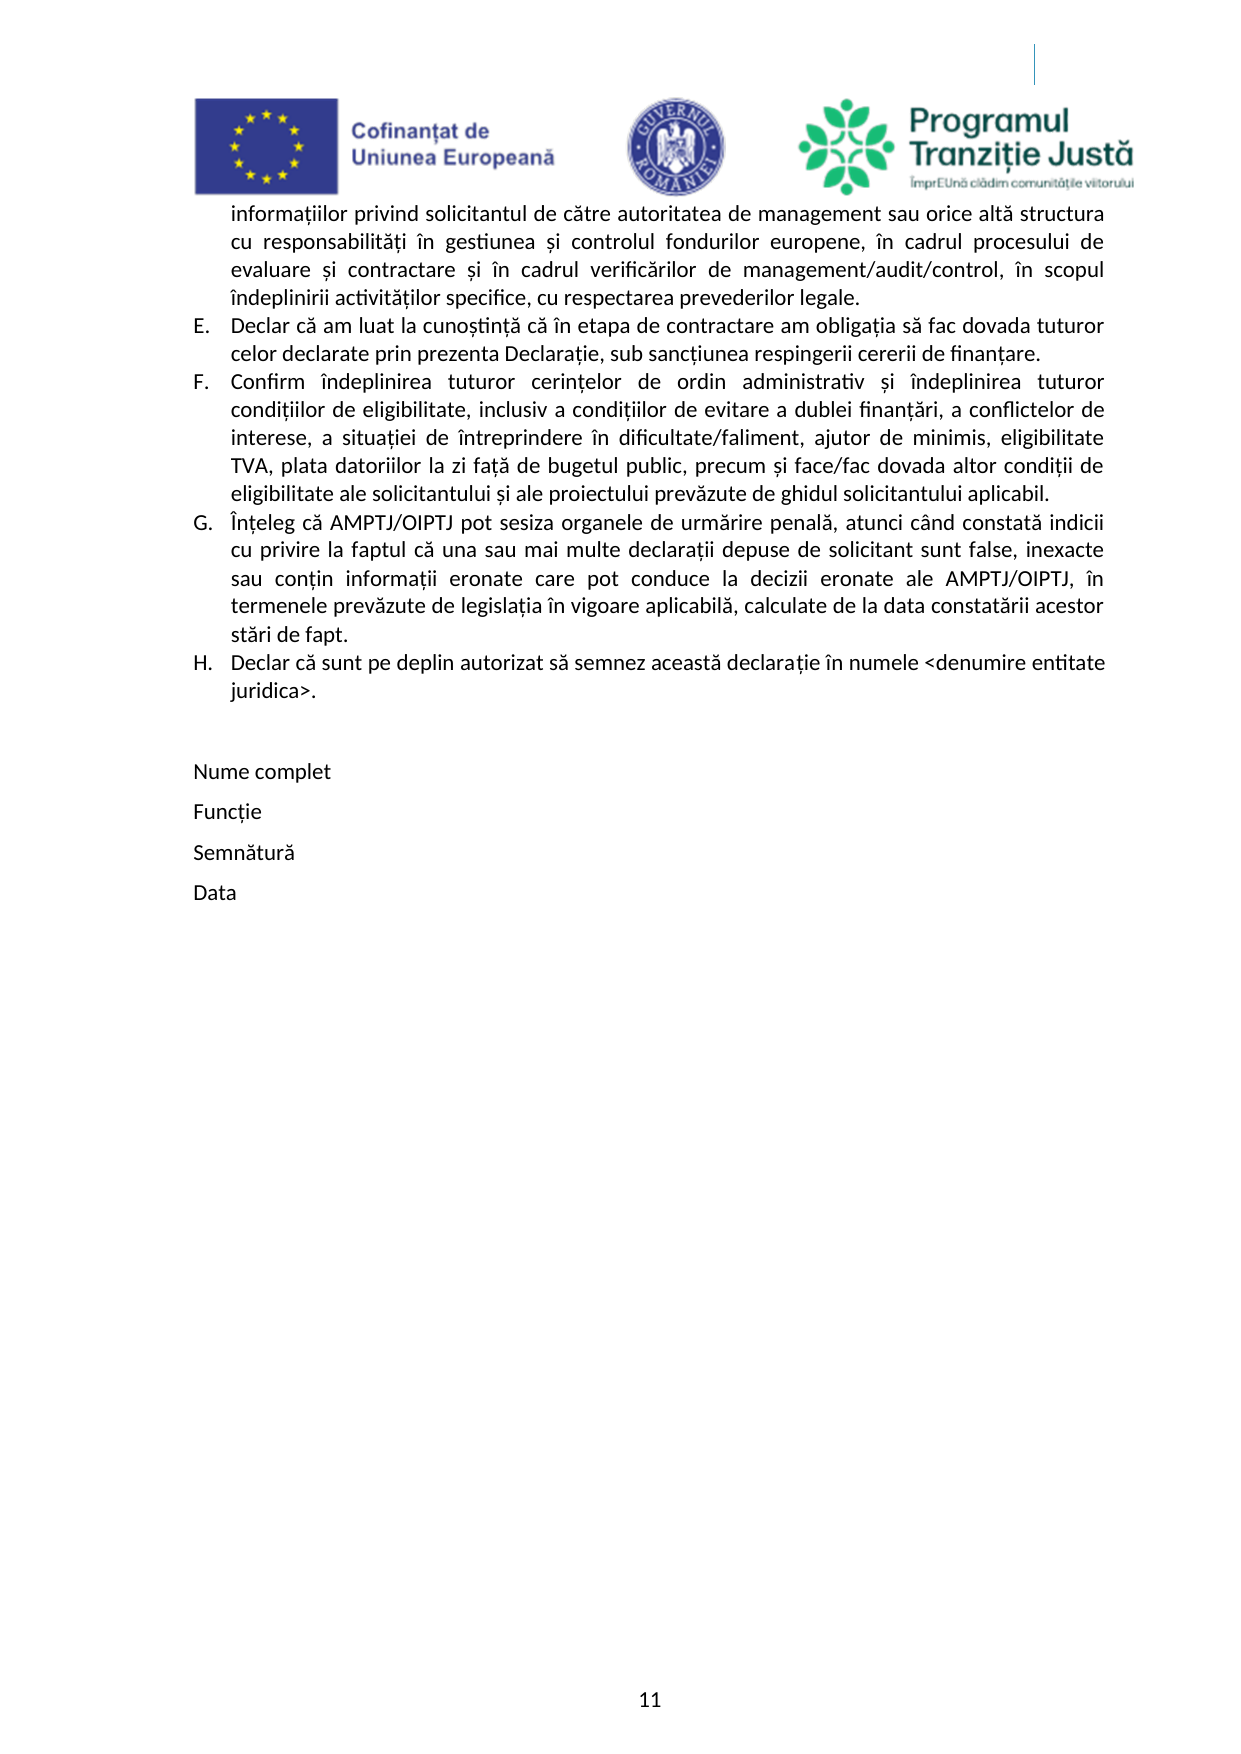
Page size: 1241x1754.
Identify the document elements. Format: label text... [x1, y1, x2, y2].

text Funcție [193, 797, 1106, 825]
list Declar că am luat la cunoștință că în etapa de contractare am obligația să fac dovada tuturor celor declarate prin prezenta Declarație, sub sancțiunea respingerii cererii de finanțare. [193, 311, 1106, 367]
picture [193, 97, 1135, 200]
list Confirm îndeplinirea tuturor cerințelor de ordin administrativ și îndeplinirea tuturor condițiilor de eligibilitate, inclusiv a condițiilor de evitare a dublei finanțări, a conflictelor de interese, a situației de întreprindere în dificultate/faliment, ajutor de minimis, eligibilitate TVA, plata datoriilor la zi față de bugetul public, precum și face/fac dovada altor condiții de eligibilitate ale solicitantului și ale proiectului prevăzute de ghidul solicitantului aplicabil. [193, 367, 1106, 508]
text Data [193, 878, 1106, 906]
text Semnătură [193, 838, 1106, 866]
text Nume complet [193, 757, 1106, 785]
list Înțeleg că AMPTJ/OIPTJ pot sesiza organele de urmărire penală, atunci când constată indicii cu privire la faptul că una sau mai multe declarații depuse de solicitant sunt false, inexacte sau conțin informații eronate care pot conduce la decizii eronate ale AMPTJ/OIPTJ, în termenele prevăzute de legislația în vigoare aplicabilă, calculate de la data constatării acestor stări de fapt. [193, 508, 1106, 648]
list Declar că sunt pe deplin autorizat să semnez această declaraţie în numele <denumire entitate juridica>. [193, 648, 1106, 704]
